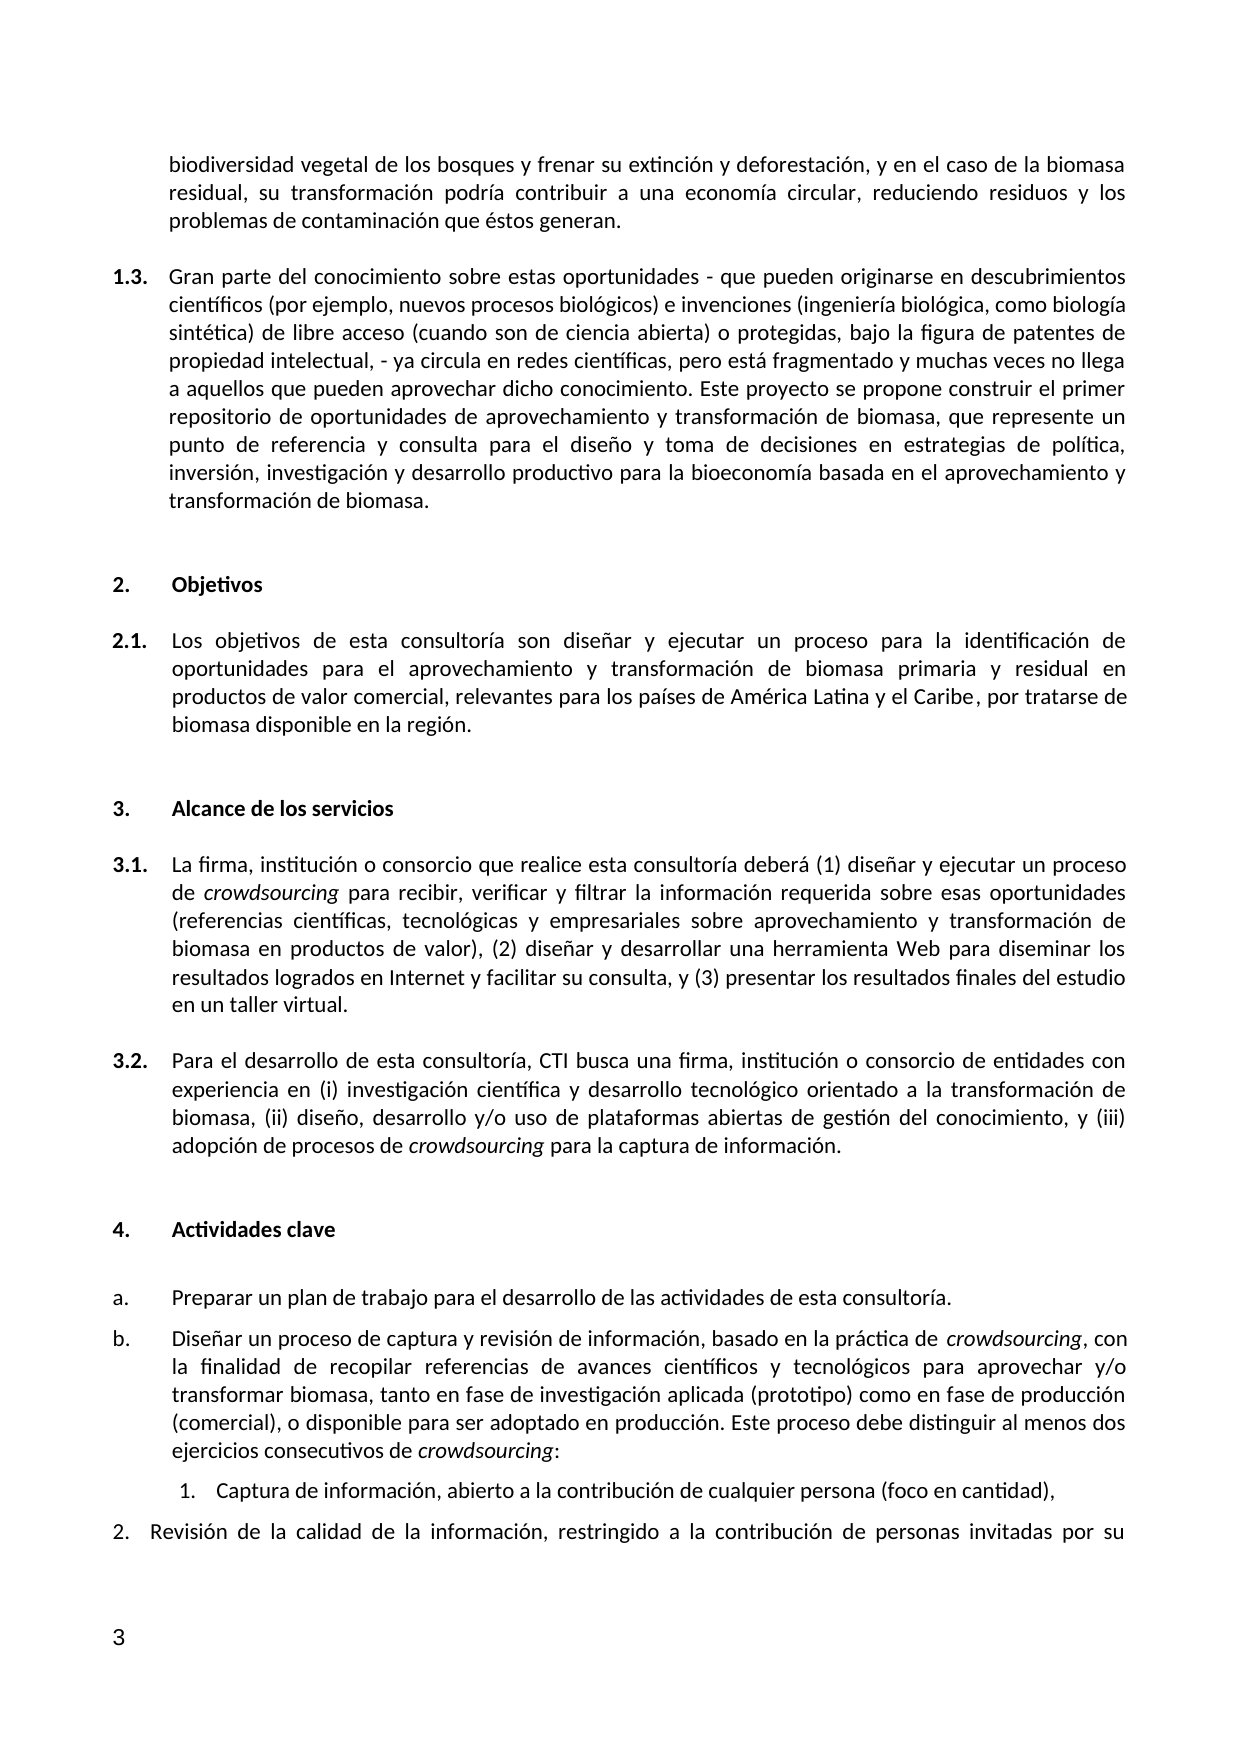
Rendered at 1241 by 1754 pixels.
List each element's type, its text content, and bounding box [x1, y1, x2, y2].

list Alcance de los servicios [112, 794, 1128, 822]
list Para el desarrollo de esta consultoría, CTI busca una firma, institución o consorcio de entidades con experiencia en (i) investigación científica y desarrollo tecnológico orientado a la transformación de biomasa, (ii) diseño, desarrollo y/o uso de plataformas abiertas de gestión del conocimiento, y (iii) adopción de procesos de crowdsourcing para la captura de información. [112, 1047, 1128, 1159]
list Objetivos [112, 570, 1128, 598]
list La firma, institución o consorcio que realice esta consultoría deberá (1) diseñar y ejecutar un proceso de crowdsourcing para recibir, verificar y filtrar la información requerida sobre esas oportunidades (referencias científicas, tecnológicas y empresariales sobre aprovechamiento y transformación de biomasa en productos de valor), (2) diseñar y desarrollar una herramienta Web para diseminar los resultados logrados en Internet y facilitar su consulta, y (3) presentar los resultados finales del estudio en un taller virtual. [112, 851, 1128, 1019]
list Los objetivos de esta consultoría son diseñar y ejecutar un proceso para la identificación de oportunidades para el aprovechamiento y transformación de biomasa primaria y residual en productos de valor comercial, relevantes para los países de América Latina y el Caribe, por tratarse de biomasa disponible en la región. [112, 626, 1128, 738]
list Gran parte del conocimiento sobre estas oportunidades - que pueden originarse en descubrimientos científicos (por ejemplo, nuevos procesos biológicos) e invenciones (ingeniería biológica, como biología sintética) de libre acceso (cuando son de ciencia abierta) o protegidas, bajo la figura de patentes de propiedad intelectual, - ya circula en redes científicas, pero está fragmentado y muchas veces no llega a aquellos que pueden aprovechar dicho conocimiento. Este proyecto se propone construir el primer repositorio de oportunidades de aprovechamiento y transformación de biomasa, que represente un punto de referencia y consulta para el diseño y toma de decisiones en estrategias de política, inversión, investigación y desarrollo productivo para la bioeconomía basada en el aprovechamiento y transformación de biomasa. [112, 262, 1128, 514]
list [112, 150, 1128, 234]
list Preparar un plan de trabajo para el desarrollo de las actividades de esta consultoría. [112, 1283, 1128, 1311]
list Captura de información, abierto a la contribución de cualquier persona (foco en cantidad), [178, 1476, 1128, 1504]
list Diseñar un proceso de captura y revisión de información, basado en la práctica de crowdsourcing, con la finalidad de recopilar referencias de avances científicos y tecnológicos para aprovechar y/o transformar biomasa, tanto en fase de investigación aplicada (prototipo) como en fase de producción (comercial), o disponible para ser adoptado en producción. Este proceso debe distinguir al menos dos ejercicios consecutivos de crowdsourcing: [112, 1324, 1128, 1464]
list Actividades clave [112, 1215, 1128, 1243]
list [112, 1517, 1128, 1545]
